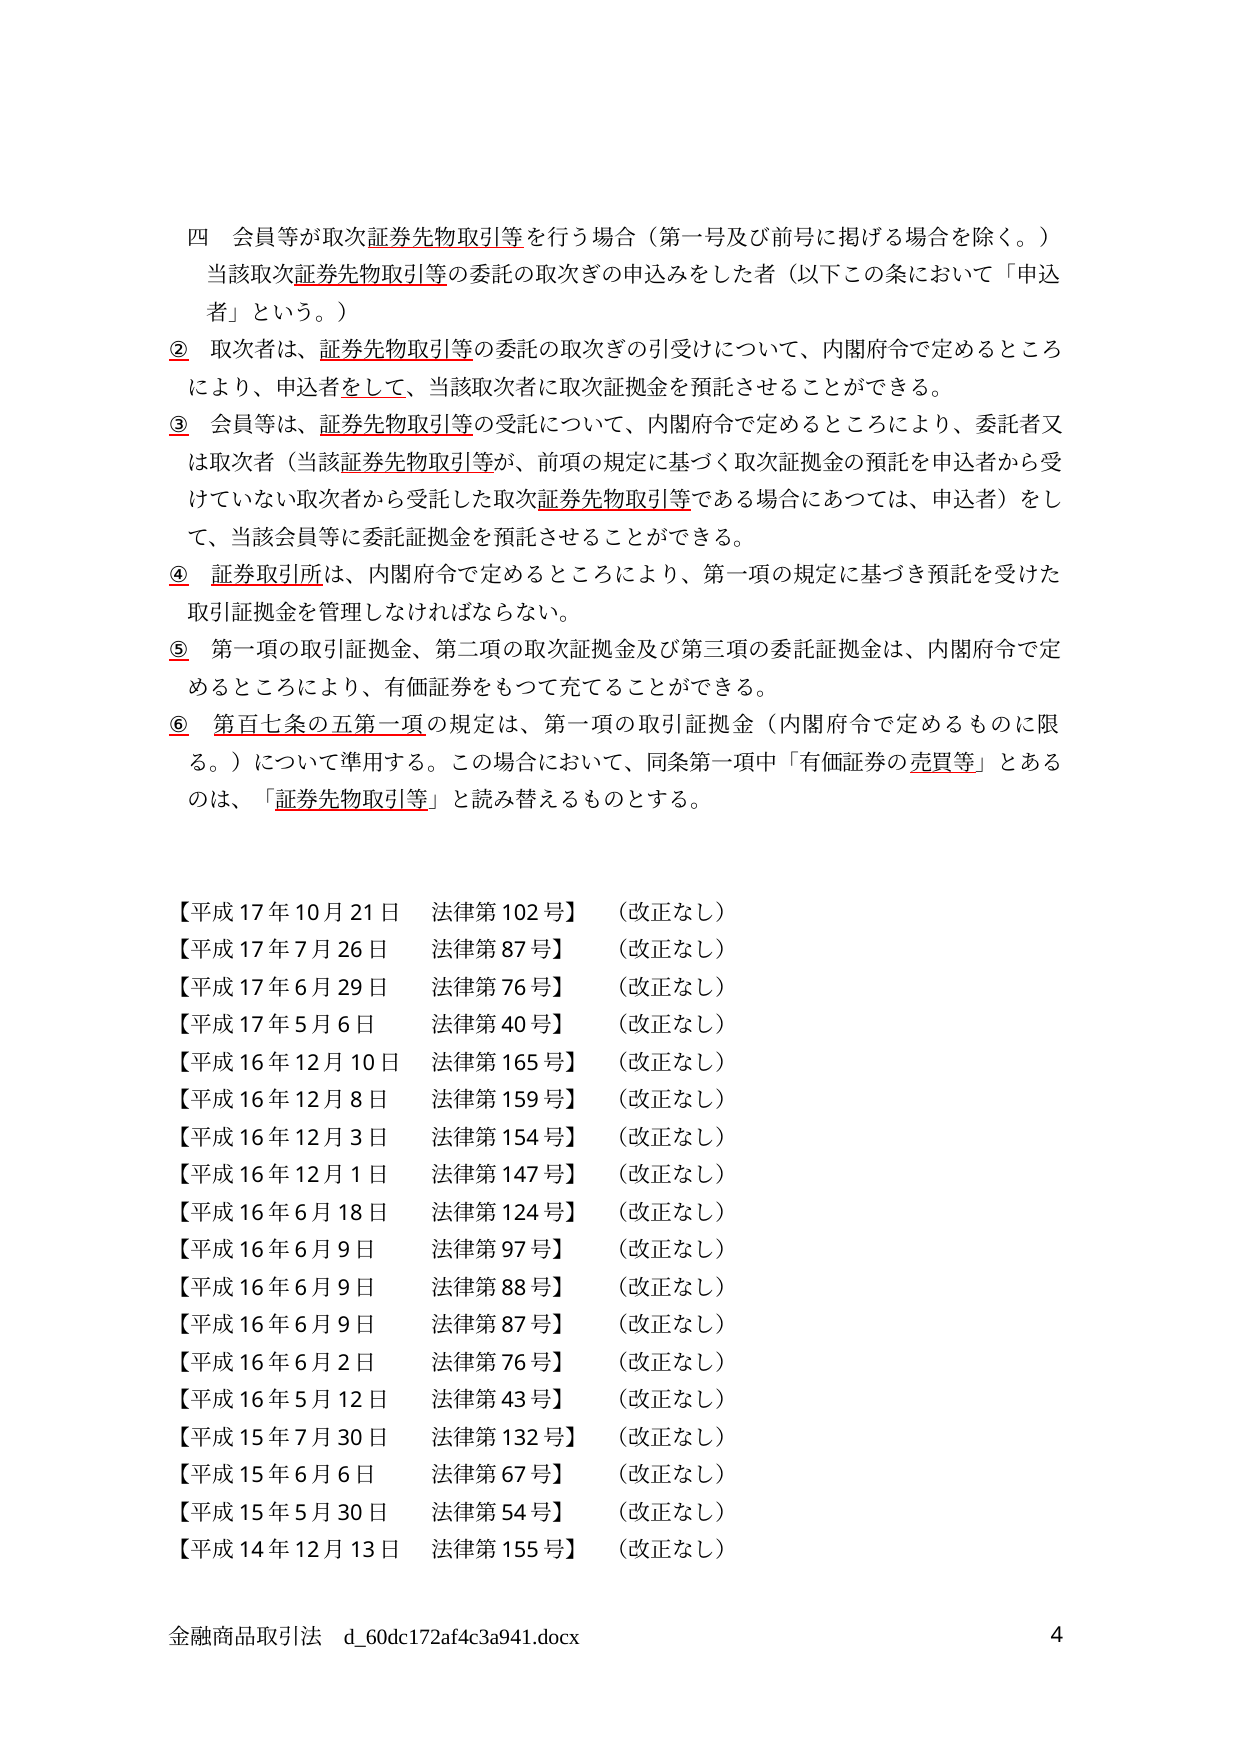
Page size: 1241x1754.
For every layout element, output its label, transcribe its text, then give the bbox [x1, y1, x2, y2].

text 【平成16年6月9日 法律第97号】 （改正なし） [169, 1229, 1063, 1267]
text ⑥ 第百七条の五第一項の規定は、第一項の取引証拠金（内閣府令で定めるものに限る。）について準用する。この場合において、同条第一項中「有価証券の売買等」とあるのは、「証券先物取引等」と読み替えるものとする。 [169, 704, 1063, 817]
text 【平成16年6月9日 法律第88号】 （改正なし） [169, 1267, 1063, 1304]
text 【平成16年6月2日 法律第76号】 （改正なし） [169, 1342, 1063, 1379]
text 【平成17年5月6日 法律第40号】 （改正なし） [169, 1004, 1063, 1042]
text 【平成16年12月10日 法律第165号】 （改正なし） [169, 1042, 1063, 1079]
text 【平成16年12月8日 法律第159号】 （改正なし） [169, 1079, 1063, 1117]
text 【平成15年5月30日 法律第54号】 （改正なし） [169, 1492, 1063, 1529]
text 【平成16年12月1日 法律第147号】 （改正なし） [169, 1154, 1063, 1192]
text 【平成15年6月6日 法律第67号】 （改正なし） [169, 1454, 1063, 1492]
text 【平成16年12月3日 法律第154号】 （改正なし） [169, 1117, 1063, 1154]
text ③ 会員等は、証券先物取引等の受託について、内閣府令で定めるところにより、委託者又は取次者（当該証券先物取引等が、前項の規定に基づく取次証拠金の預託を申込者から受けていない取次者から受託した取次証券先物取引等である場合にあつては、申込者）をして、当該会員等に委託証拠金を預託させることができる。 [169, 404, 1063, 554]
text 【平成17年7月26日 法律第87号】 （改正なし） [169, 929, 1063, 967]
text 【平成16年6月9日 法律第87号】 （改正なし） [169, 1304, 1063, 1342]
text ② 取次者は、証券先物取引等の委託の取次ぎの引受けについて、内閣府令で定めるところにより、申込者をして、当該取次者に取次証拠金を預託させることができる。 [169, 329, 1063, 404]
text ⑤ 第一項の取引証拠金、第二項の取次証拠金及び第三項の委託証拠金は、内閣府令で定めるところにより、有価証券をもつて充てることができる。 [169, 629, 1063, 704]
text 【平成16年6月18日 法律第124号】 （改正なし） [169, 1192, 1063, 1229]
text 【平成17年6月29日 法律第76号】 （改正なし） [169, 967, 1063, 1004]
text 【平成17年10月21日 法律第102号】 （改正なし） [169, 892, 1063, 929]
text 【平成16年5月12日 法律第43号】 （改正なし） [169, 1379, 1063, 1417]
text 【平成14年12月13日 法律第155号】 （改正なし） [169, 1529, 1063, 1567]
text ④ 証券取引所は、内閣府令で定めるところにより、第一項の規定に基づき預託を受けた取引証拠金を管理しなければならない。 [169, 554, 1063, 629]
text 【平成15年7月30日 法律第132号】 （改正なし） [169, 1417, 1063, 1454]
text 四 会員等が取次証券先物取引等を行う場合（第一号及び前号に掲げる場合を除く。） 当該取次証券先物取引等の委託の取次ぎの申込みをした者（以下この条において「申込者」という。） [188, 217, 1063, 329]
